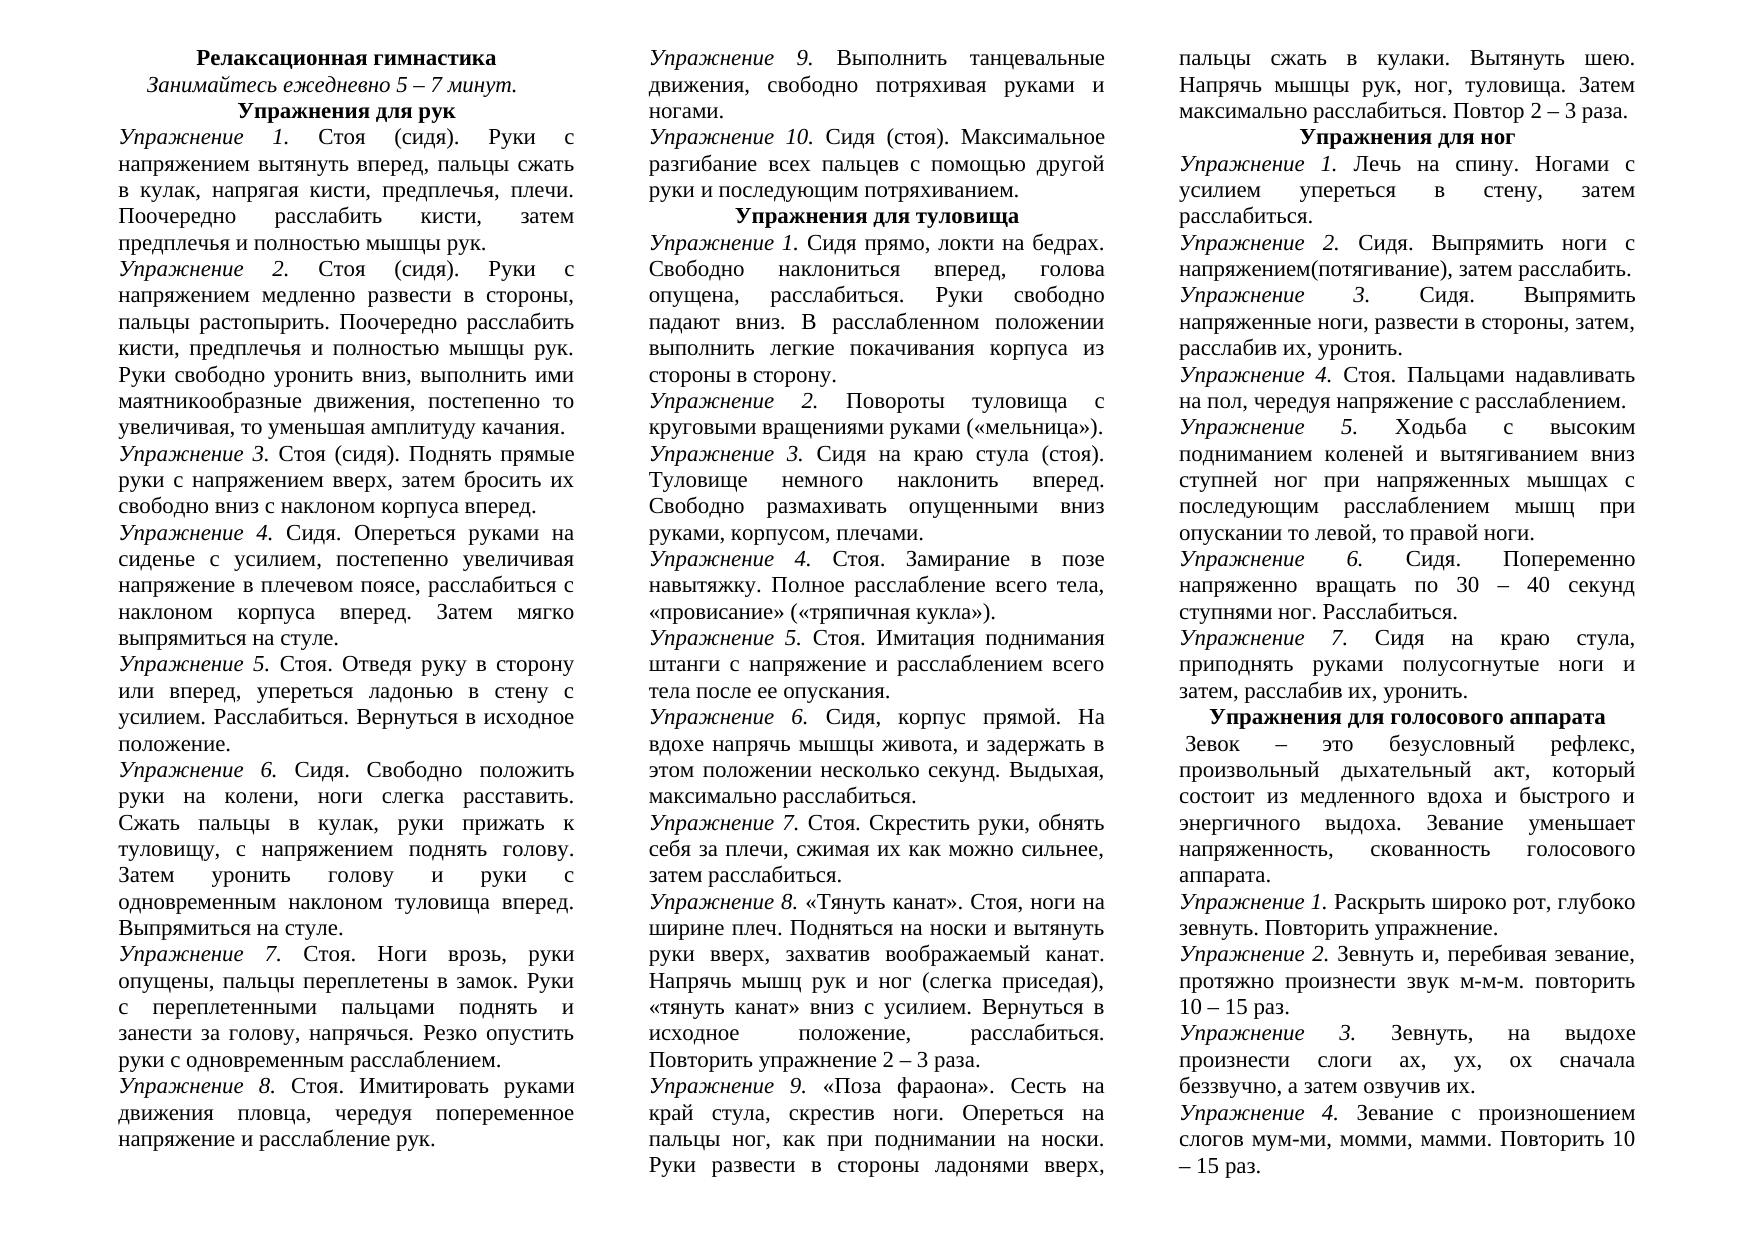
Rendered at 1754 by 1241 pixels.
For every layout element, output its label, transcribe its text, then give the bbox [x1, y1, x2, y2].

text Упражнения для голосового аппарата [1179, 703, 1636, 729]
text Упражнение 6. Сидя. Свободно положить руки на колени, ноги слегка расставить. Сжать пальцы в кулак, руки прижать к туловищу, с напряжением поднять голову. Затем уронить голову и руки с одновременным наклоном туловища вперед. Выпрямиться на стуле. [118, 756, 575, 940]
text Упражнение 4. Сидя. Опереться руками на сиденье с усилием, постепенно увеличивая напряжение в плечевом поясе, расслабиться с наклоном корпуса вперед. Затем мягко выпрямиться на стуле. [118, 519, 575, 651]
text Упражнение 8. Стоя. Имитировать руками движения пловца, чередуя попеременное напряжение и расслабление рук. [118, 1072, 575, 1151]
text Упражнение 5. Стоя. Имитация поднимания штанги с напряжение и расслаблением всего тела после ее опускания. [648, 624, 1105, 703]
text Упражнение 7. Сидя на краю стула, приподнять руками полусогнутые ноги и затем, расслабив их, уронить. [1179, 624, 1636, 703]
text Упражнение 7. Стоя. Скрестить руки, обнять себя за плечи, сжимая их как можно сильнее, затем расслабиться. [648, 809, 1105, 888]
text Упражнение 4. Стоя. Замирание в позе навытяжку. Полное расслабление всего тела, «провисание» («тряпичная кукла»). [648, 545, 1105, 624]
text Упражнение 9. Выполнить танцевальные движения, свободно потряхивая руками и ногами. [648, 44, 1105, 123]
text Упражнение 1. Сидя прямо, локти на бедрах. Свободно наклониться вперед, голова опущена, расслабиться. Руки свободно падают вниз. В расслабленном положении выполнить легкие покачивания корпуса из стороны в сторону. [648, 229, 1105, 387]
text Упражнения для ног [1179, 123, 1636, 150]
text Упражнение 3. Сидя. Выпрямить напряженные ноги, развести в стороны, затем, расслабив их, уронить. [1179, 282, 1636, 361]
text Зевок – это безусловный рефлекс, произвольный дыхательный акт, который состоит из медленного вдоха и быстрого и энергичного выдоха. Зевание уменьшает напряженность, скованность голосового аппарата. [1179, 729, 1636, 888]
text Упражнение 10. Сидя (стоя). Максимальное разгибание всех пальцев с помощью другой руки и последующим потряхиванием. [648, 123, 1105, 202]
text Упражнение 1. Лечь на спину. Ногами с усилием упереться в стену, затем расслабиться. [1179, 150, 1636, 229]
text Упражнение 2. Повороты туловища с круговыми вращениями руками («мельница»). [648, 387, 1105, 440]
text Упражнение 7. Стоя. Ноги врозь, руки опущены, пальцы переплетены в замок. Руки с переплетенными пальцами поднять и занести за голову, напрячься. Резко опустить руки с одновременным расслаблением. [118, 940, 575, 1072]
text Упражнение 6. Сидя. Попеременно напряженно вращать по 30 – 40 секунд ступнями ног. Расслабиться. [1179, 545, 1636, 624]
text Упражнение 3. Стоя (сидя). Поднять прямые руки с напряжением вверх, затем бросить их свободно вниз с наклоном корпуса вперед. [118, 440, 575, 519]
text Упражнение 1. Раскрыть широко рот, глубоко зевнуть. Повторить упражнение. [1179, 888, 1636, 940]
text Упражнение 5. Ходьба с высоким подниманием коленей и вытягиванием вниз ступней ног при напряженных мышцах с последующим расслаблением мышц при опускании то левой, то правой ноги. [1179, 413, 1636, 545]
text Упражнение 4. Стоя. Пальцами надавливать на пол, чередуя напряжение с расслаблением. [1179, 361, 1636, 413]
text Упражнение 1. Стоя (сидя). Руки с напряжением вытянуть вперед, пальцы сжать в кулак, напрягая кисти, предплечья, плечи. Поочередно расслабить кисти, затем предплечья и полностью мышцы рук. [118, 123, 575, 255]
text Занимайтесь ежедневно 5 – 7 минут. [59, 71, 605, 97]
text Упражнение 3. Сидя на краю стула (стоя). Туловище немного наклонить вперед. Свободно размахивать опущенными вниз руками, корпусом, плечами. [648, 440, 1105, 545]
text Упражнение 3. Зевнуть, на выдохе произнести слоги ах, ух, ох сначала беззвучно, а затем озвучив их. [1179, 1019, 1636, 1098]
text Упражнение 4. Зевание с произношением слогов мум-ми, момми, мамми. Повторить 10 – 15 раз. [1179, 1098, 1636, 1179]
text Упражнение 2. Сидя. Выпрямить ноги с напряжением(потягивание), затем расслабить. [1179, 229, 1636, 282]
text Релаксационная гимнастика [118, 44, 575, 71]
text Упражнения для рук [118, 97, 575, 123]
text Упражнения для туловища [648, 202, 1105, 229]
text Упражнение 8. «Тянуть канат». Стоя, ноги на ширине плеч. Подняться на носки и вытянуть руки вверх, захватив воображаемый канат. Напрячь мышц рук и ног (слегка приседая), «тянуть канат» вниз с усилием. Вернуться в исходное положение, расслабиться. Повторить упражнение 2 – 3 раза. [648, 888, 1105, 1072]
text Упражнение 6. Сидя, корпус прямой. На вдохе напрячь мышцы живота, и задержать в этом положении несколько секунд. Выдыхая, максимально расслабиться. [648, 703, 1105, 809]
text Упражнение 5. Стоя. Отведя руку в сторону или вперед, упереться ладонью в стену с усилием. Расслабиться. Вернуться в исходное положение. [118, 651, 575, 756]
text Упражнение 9. «Поза фараона». Сесть на край стула, скрестив ноги. Опереться на пальцы ног, как при поднимании на носки. Руки развести в стороны ладонями вверх, пальцы сжать в кулаки. Вытянуть шею. Напрячь мышцы рук, ног, туловища. Затем максимально расслабиться. Повтор 2 – 3 раза. [648, 1072, 1105, 1178]
text Упражнение 2. Зевнуть и, перебивая зевание, протяжно произнести звук м-м-м. повторить 10 – 15 раз. [1179, 940, 1636, 1019]
text Упражнение 2. Стоя (сидя). Руки с напряжением медленно развести в стороны, пальцы растопырить. Поочередно расслабить кисти, предплечья и полностью мышцы рук. Руки свободно уронить вниз, выполнить ими маятникообразные движения, постепенно то увеличивая, то уменьшая амплитуду качания. [118, 255, 575, 440]
text Упражнение 9. «Поза фараона». Сесть на край стула, скрестив ноги. Опереться на пальцы ног, как при поднимании на носки. Руки развести в стороны ладонями вверх, пальцы сжать в кулаки. Вытянуть шею. Напрячь мышцы рук, ног, туловища. Затем максимально расслабиться. Повтор 2 – 3 раза. [1179, 44, 1636, 123]
